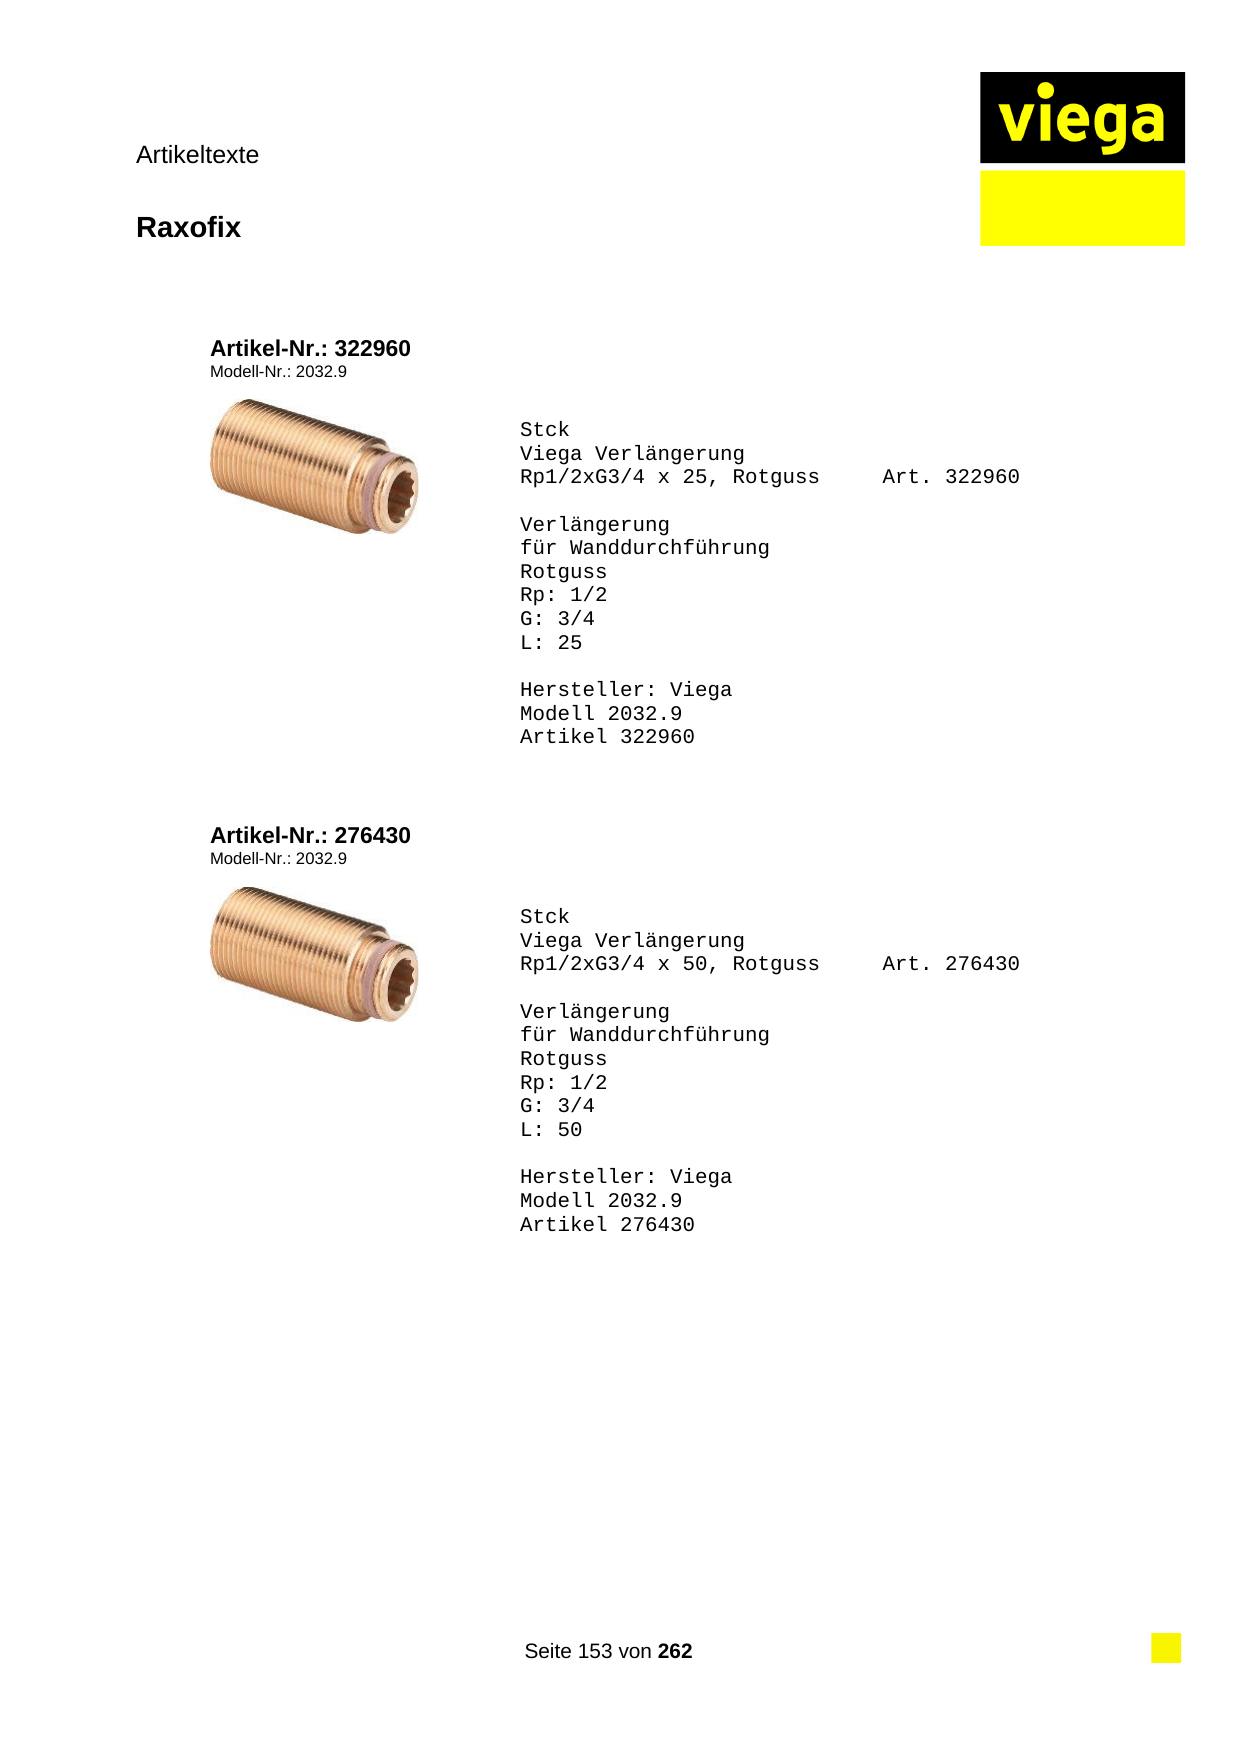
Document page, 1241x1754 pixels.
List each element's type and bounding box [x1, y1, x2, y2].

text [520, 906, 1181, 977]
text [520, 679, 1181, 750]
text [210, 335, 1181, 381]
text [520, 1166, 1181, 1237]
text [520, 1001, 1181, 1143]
picture [210, 399, 419, 534]
picture [1151, 1633, 1182, 1663]
picture [980, 72, 1186, 246]
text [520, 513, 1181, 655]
picture [210, 887, 419, 1022]
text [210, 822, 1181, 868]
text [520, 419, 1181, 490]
